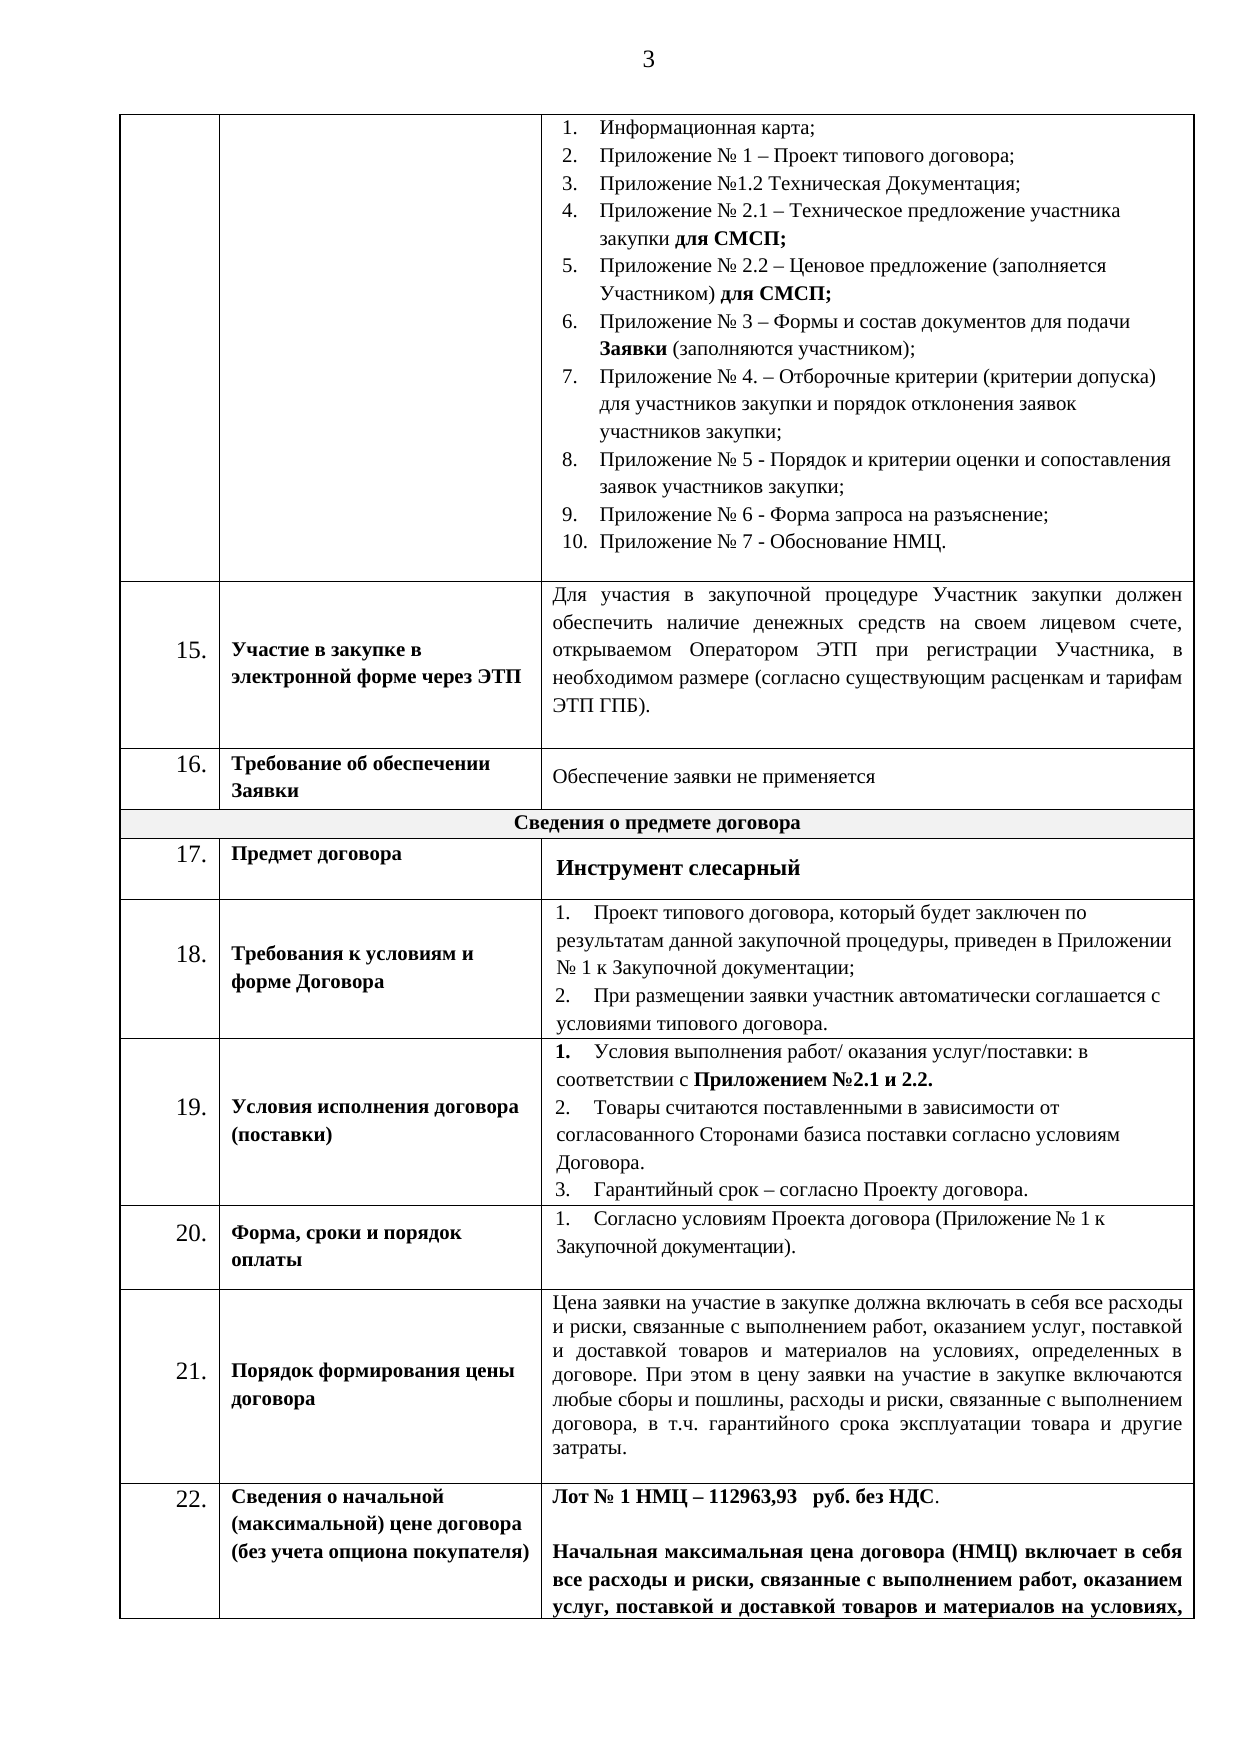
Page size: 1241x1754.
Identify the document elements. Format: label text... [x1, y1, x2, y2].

table_cell Условия выполнения работ/ оказания услуг/поставки: в соответствии с Приложением №2.1 и 2.2. Товары считаются поставленными в зависимости от согласованного Сторонами базиса поставки согласно условиям Договора. Гарантийный срок – согласно Проекту договора. [542, 1039, 1193, 1205]
table_cell Порядок формирования цены договора [220, 1290, 541, 1483]
table_cell Предмет договора [220, 839, 541, 899]
table_cell Участие в закупке в электронной форме через ЭТП [220, 582, 541, 748]
table_cell [121, 582, 219, 748]
table_cell Цена заявки на участие в закупке должна включать в себя все расходы и риски, связанные с выполнением работ, оказанием услуг, поставкой и доставкой товаров и материалов на условиях, определенных в договоре. При этом в цену заявки на участие в закупке включаются любые сборы и пошлины, расходы и риски, связанные с выполнением договора, в т.ч. гарантийного срока эксплуатации товара и другие затраты. [542, 1290, 1193, 1483]
table_cell Требование об обеспечении Заявки [220, 749, 541, 809]
table_cell Форма, сроки и порядок оплаты [220, 1206, 541, 1289]
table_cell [542, 1484, 1193, 1618]
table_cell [542, 115, 1193, 581]
table_cell [121, 900, 219, 1038]
table_cell [121, 1290, 219, 1483]
table_cell [121, 1206, 219, 1289]
table_cell Проект типового договора, который будет заключен по результатам данной закупочной процедуры, приведен в Приложении № 1 к Закупочной документации; При размещении заявки участник автоматически соглашается с условиями типового договора. [542, 900, 1193, 1038]
table_cell Обеспечение заявки не применяется [542, 749, 1193, 809]
table_cell [121, 749, 219, 809]
table_cell Условия исполнения договора (поставки) [220, 1039, 541, 1205]
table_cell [220, 115, 541, 581]
table_cell Для участия в закупочной процедуре Участник закупки должен обеспечить наличие денежных средств на своем лицевом счете, открываемом Оператором ЭТП при регистрации Участника, в необходимом размере (согласно существующим расценкам и тарифам ЭТП ГПБ). [542, 582, 1193, 748]
table_cell [121, 1039, 219, 1205]
table_cell [121, 115, 219, 581]
table_cell Согласно условиям Проекта договора (Приложение № 1 к Закупочной документации). [542, 1206, 1193, 1289]
table_cell [121, 1484, 219, 1618]
table_cell Сведения о предмете договора [121, 810, 1193, 838]
table_cell Инструмент слесарный [542, 839, 1193, 899]
table_cell Требования к условиям и форме Договора [220, 900, 541, 1038]
table_cell [121, 839, 219, 899]
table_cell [220, 1484, 541, 1618]
